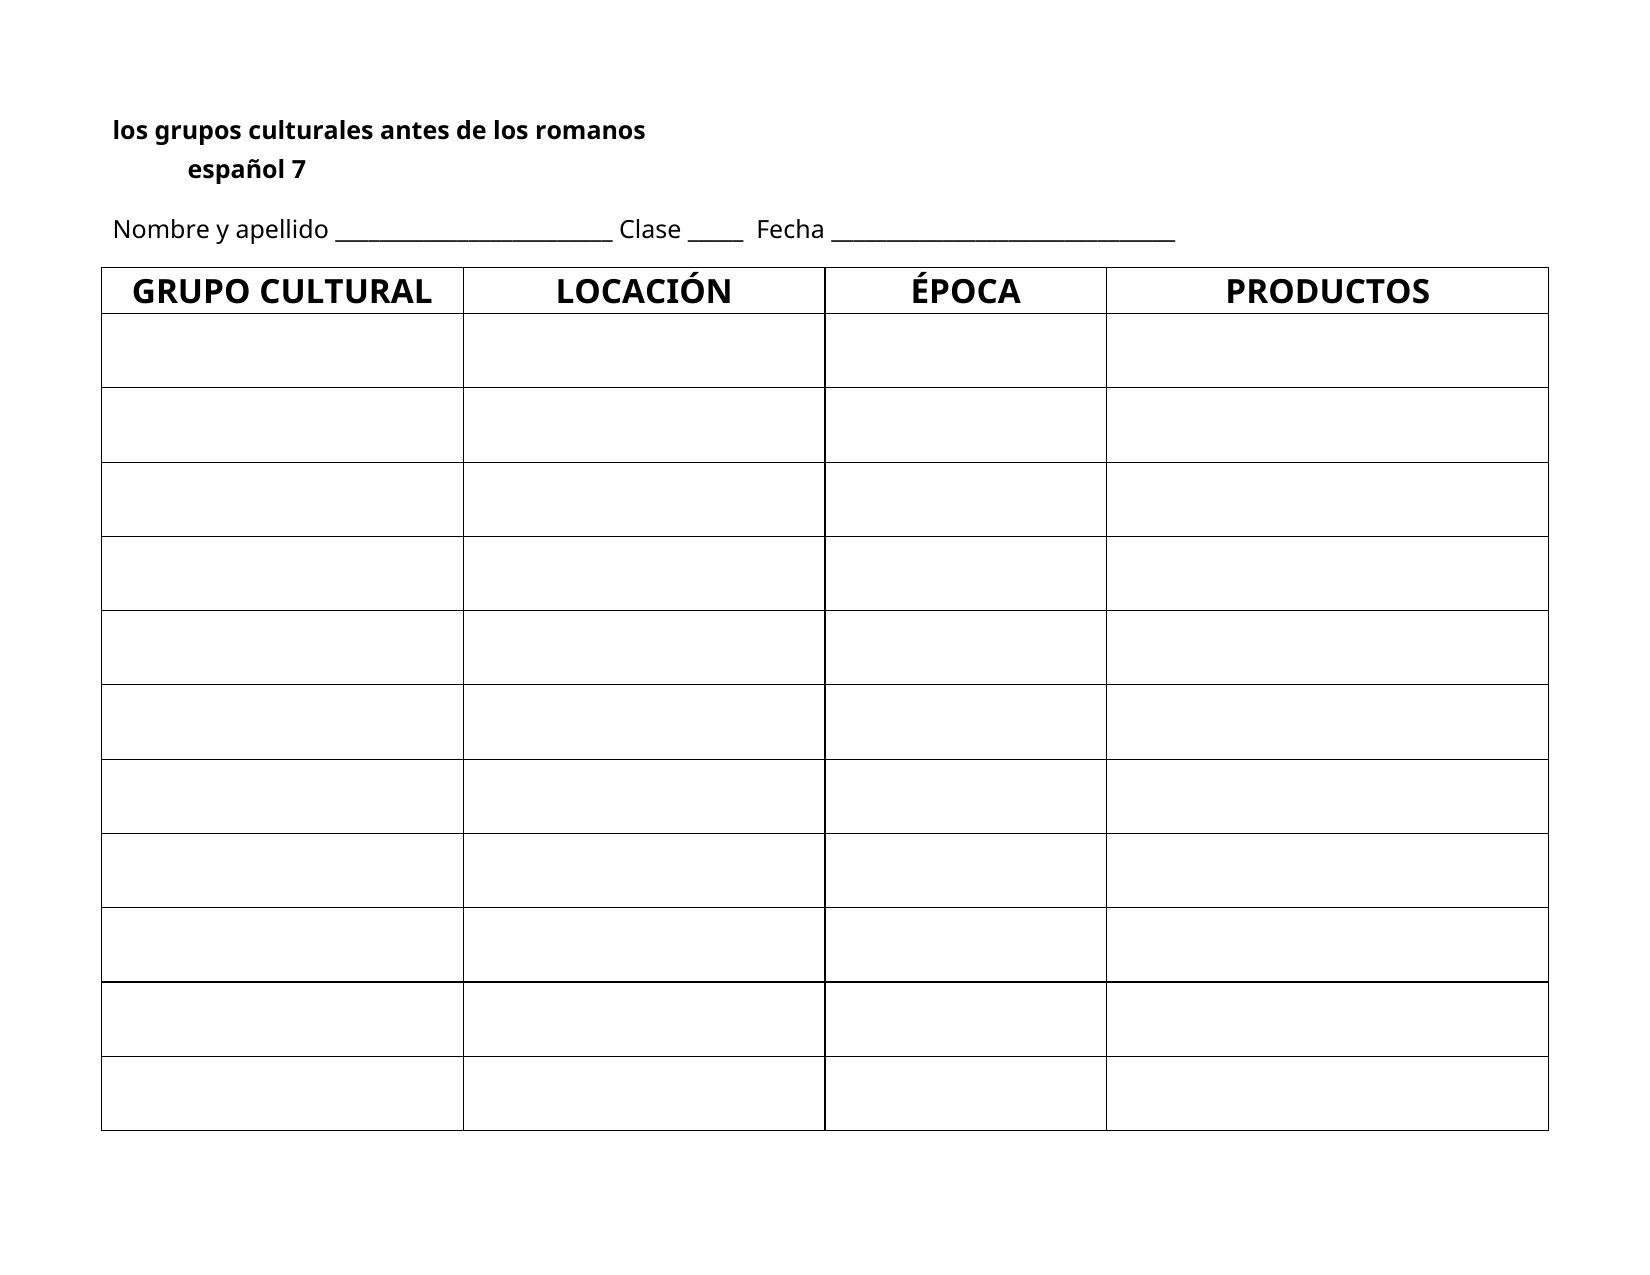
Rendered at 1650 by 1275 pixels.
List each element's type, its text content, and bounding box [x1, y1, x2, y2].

table_cell [1107, 537, 1548, 610]
table_cell [826, 834, 1106, 907]
table_cell [464, 537, 824, 610]
table_cell [464, 834, 824, 907]
table_cell [1107, 908, 1548, 981]
table_cell [102, 463, 463, 536]
table_header LOCACIÓN [464, 268, 824, 313]
table_cell [1107, 1057, 1548, 1130]
table_cell [464, 908, 824, 981]
table_cell [102, 685, 463, 759]
table_cell [826, 314, 1106, 387]
table_cell [1107, 314, 1548, 387]
table_cell [1107, 463, 1548, 536]
table_cell [464, 611, 824, 684]
text los grupos culturales antes de los romanos español 7 [112, 112, 1537, 186]
table_header PRODUCTOS [1107, 268, 1548, 313]
table_cell [102, 611, 463, 684]
table_cell [1107, 611, 1548, 684]
table_cell [102, 537, 463, 610]
table_cell [102, 834, 463, 907]
table_cell [464, 760, 824, 833]
table_cell [1107, 388, 1548, 462]
table_cell [464, 1057, 824, 1130]
table_cell [1107, 983, 1548, 1056]
table_cell [102, 1057, 463, 1130]
table_cell [826, 908, 1106, 981]
table_cell [826, 388, 1106, 462]
table_cell [464, 463, 824, 536]
table_cell [102, 388, 463, 462]
table_cell [826, 463, 1106, 536]
table_header GRUPO CULTURAL [102, 268, 463, 313]
table_cell [826, 760, 1106, 833]
table_cell [102, 908, 463, 981]
table_cell [1107, 834, 1548, 907]
table_cell [102, 760, 463, 833]
table_cell [826, 537, 1106, 610]
table_cell [1107, 685, 1548, 759]
table_cell [464, 983, 824, 1056]
text Nombre y apellido _________________________ Clase _____ Fecha _______________________________ [112, 212, 1537, 246]
table_cell [826, 983, 1106, 1056]
table_cell [826, 1057, 1106, 1130]
table_cell [464, 388, 824, 462]
table_cell [102, 983, 463, 1056]
table_cell [464, 685, 824, 759]
table_cell [102, 314, 463, 387]
table_header ÉPOCA [826, 268, 1106, 313]
table_cell [826, 685, 1106, 759]
table_cell [464, 314, 824, 387]
table_cell [826, 611, 1106, 684]
table_cell [1107, 760, 1548, 833]
